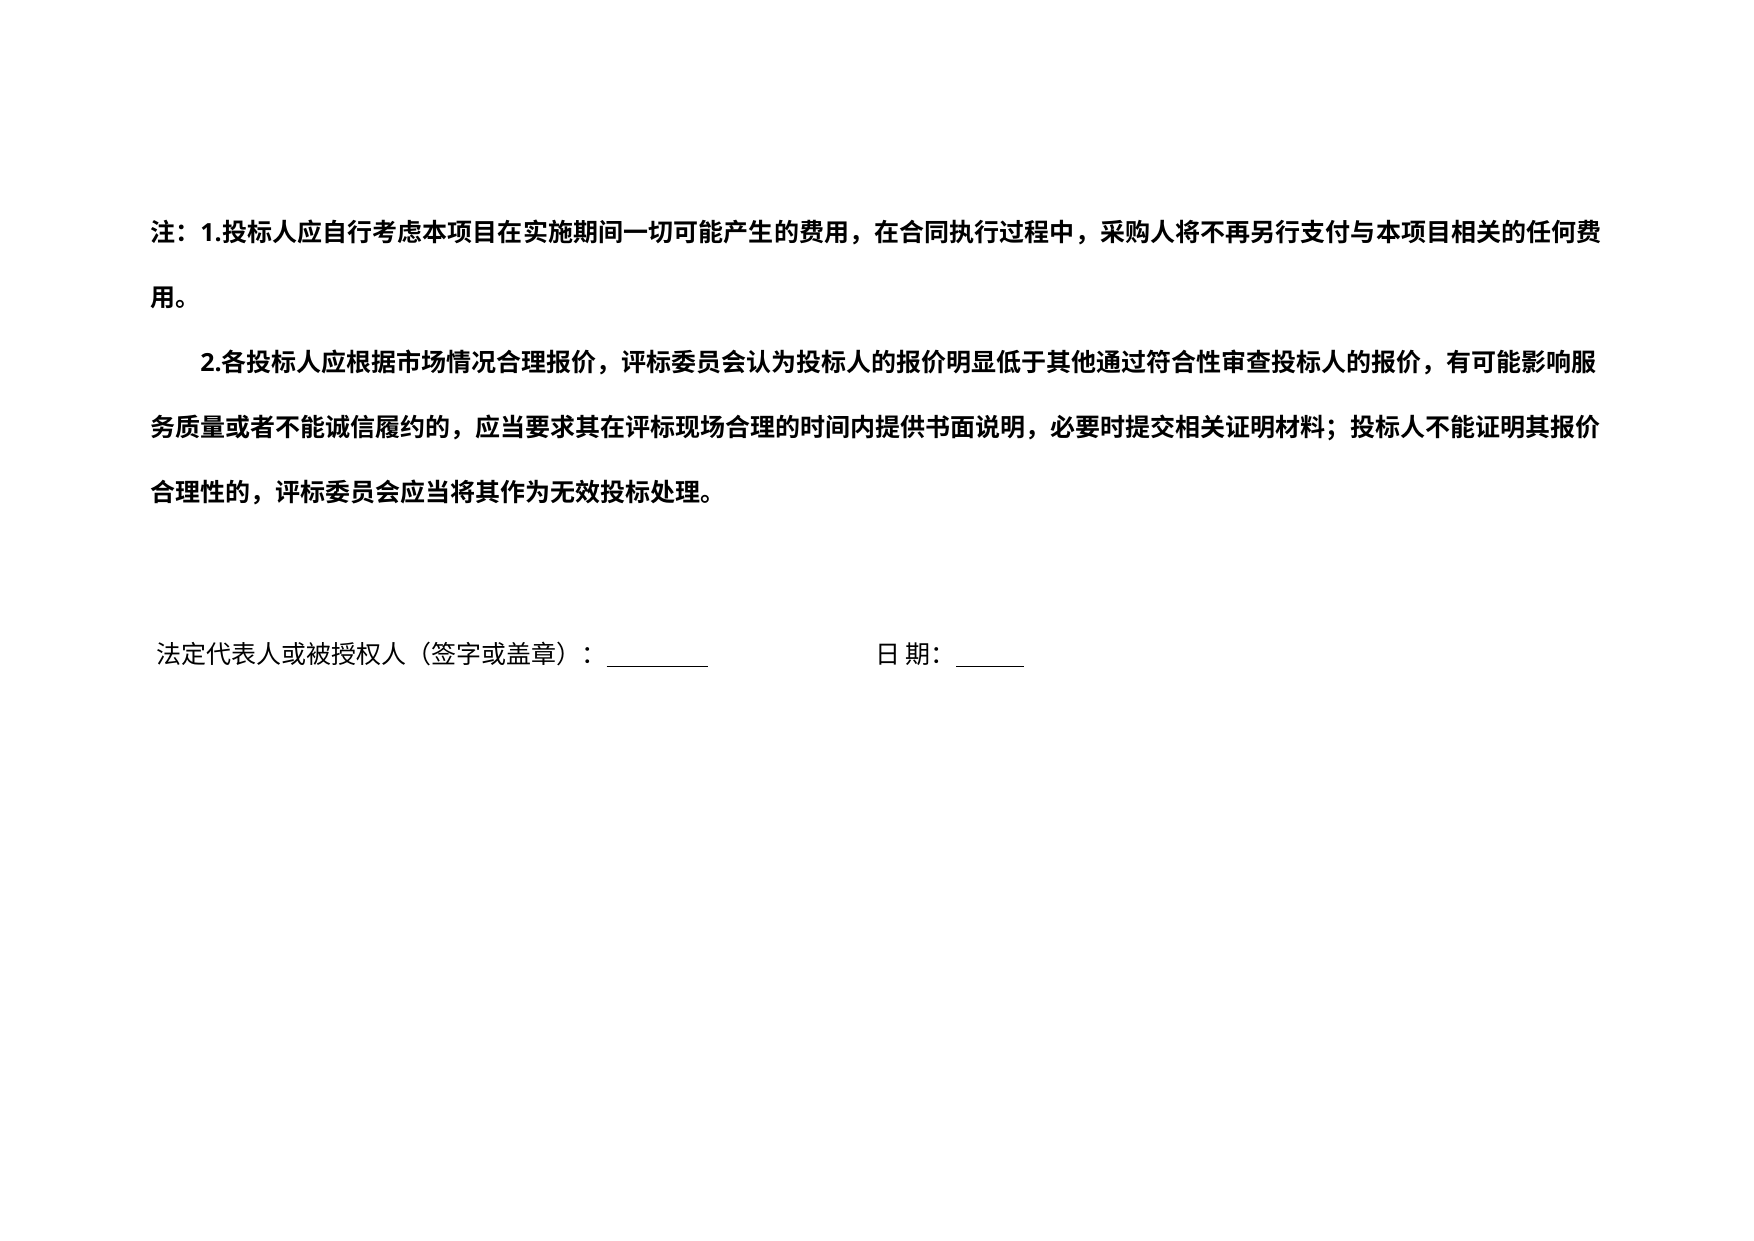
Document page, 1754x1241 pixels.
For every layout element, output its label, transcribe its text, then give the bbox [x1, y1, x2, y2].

text 注：1.投标人应自行考虑本项目在实施期间一切可能产生的费用，在合同执行过程中，采购人将不再另行支付与本项目相关的任何费用。 [150, 198, 1604, 328]
text 2.各投标人应根据市场情况合理报价，评标委员会认为投标人的报价明显低于其他通过符合性审查投标人的报价，有可能影响服务质量或者不能诚信履约的，应当要求其在评标现场合理的时间内提供书面说明，必要时提交相关证明材料；投标人不能证明其报价合理性的，评标委员会应当将其作为无效投标处理。 [150, 328, 1604, 523]
text 法定代表人或被授权人（签字或盖章）： 日 期： [150, 620, 1604, 685]
